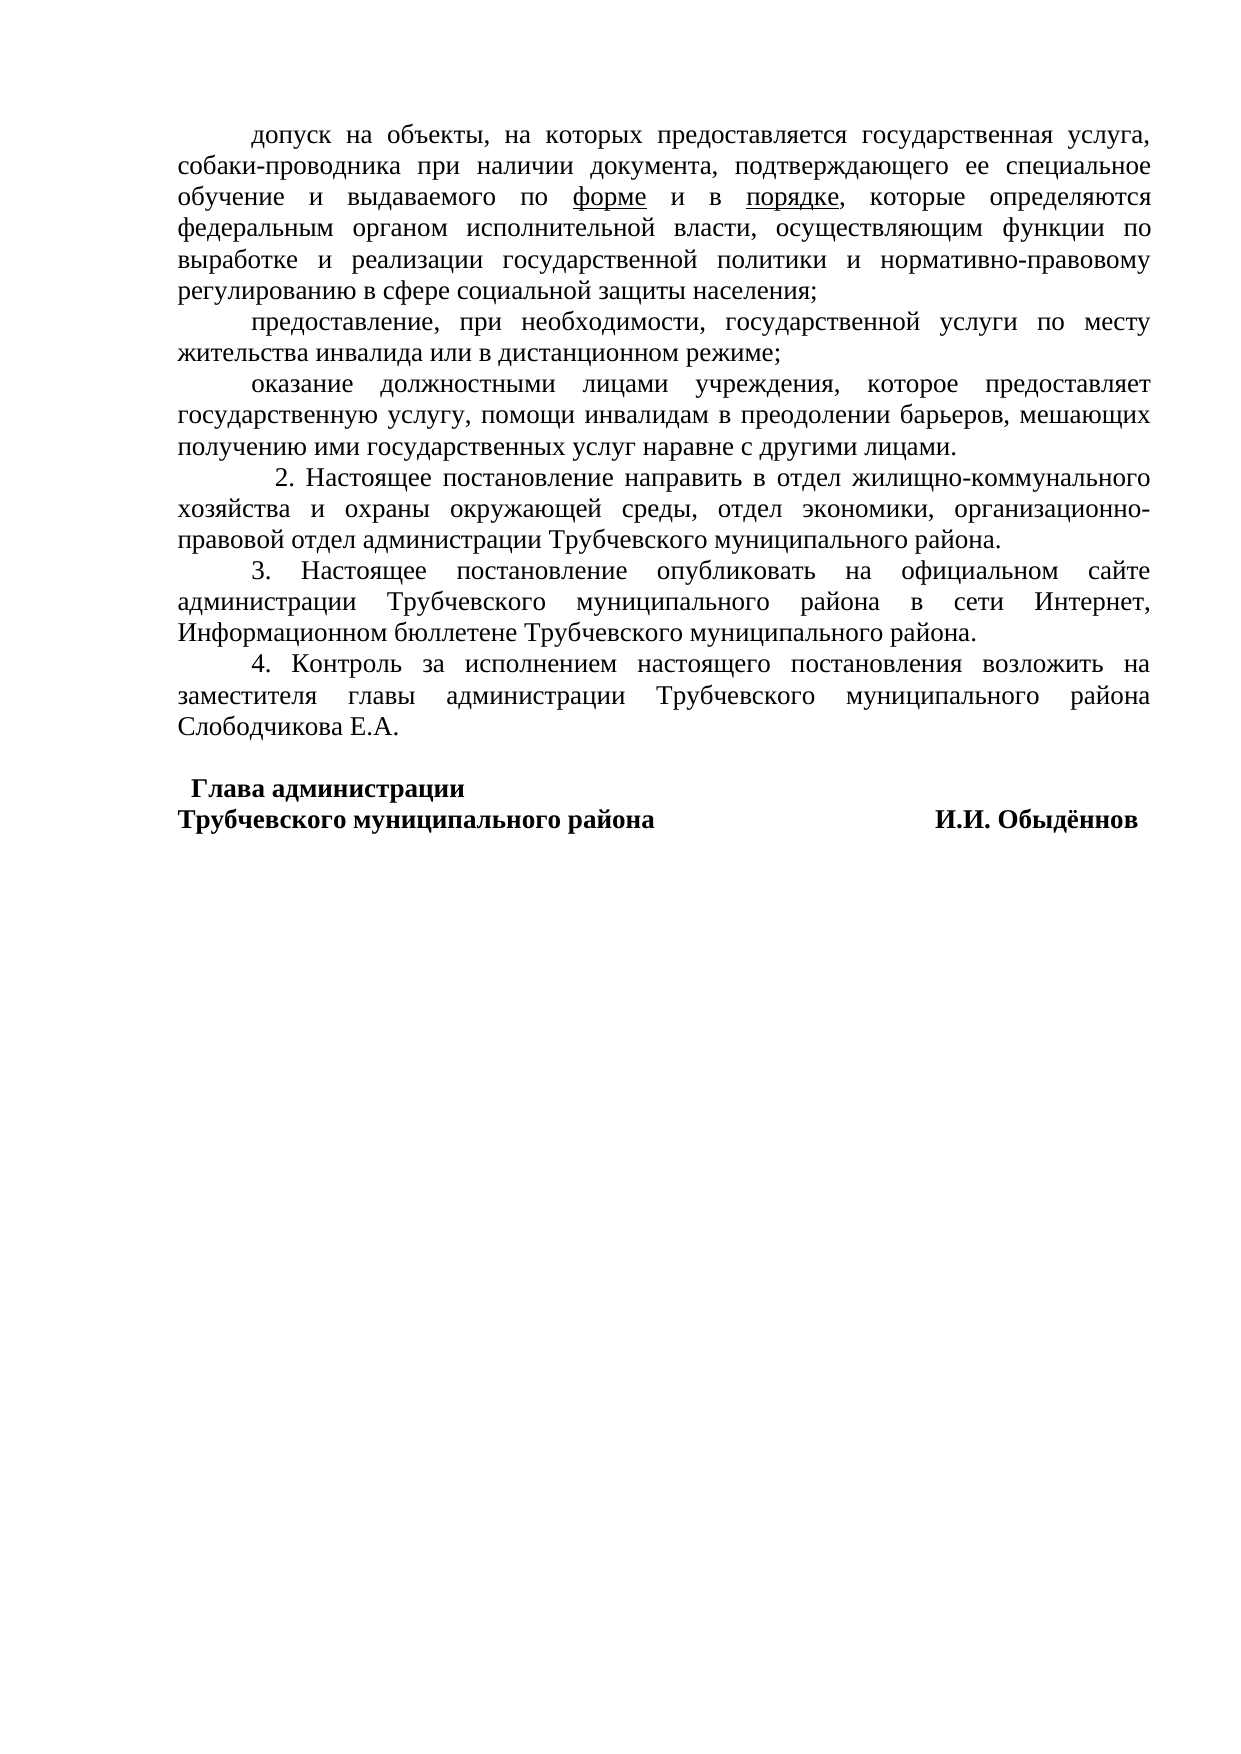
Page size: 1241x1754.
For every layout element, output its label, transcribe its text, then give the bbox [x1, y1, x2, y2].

text Глава администрации [177, 772, 1152, 803]
text 4. Контроль за исполнением настоящего постановления возложить на заместителя главы администрации Трубчевского муниципального района Слободчикова Е.А. [177, 648, 1152, 741]
text 2. Настоящее постановление направить в отдел жилищно-коммунального хозяйства и охраны окружающей среды, отдел экономики, организационно-правовой отдел администрации Трубчевского муниципального района. [177, 461, 1152, 554]
text 3. Настоящее постановление опубликовать на официальном сайте администрации Трубчевского муниципального района в сети Интернет, Информационном бюллетене Трубчевского муниципального района. [177, 554, 1152, 648]
text Трубчевского муниципального района И.И. Обыдённов [177, 803, 1152, 834]
text допуск на объекты, на которых предоставляется государственная услуга, собаки-проводника при наличии документа, подтверждающего ее специальное обучение и выдаваемого по форме и в порядке, которые определяются федеральным органом исполнительной власти, осуществляющим функции по выработке и реализации государственной политики и нормативно-правовому регулированию в сфере социальной защиты населения; [177, 118, 1152, 305]
text предоставление, при необходимости, государственной услуги по месту жительства инвалида или в дистанционном режиме; [177, 305, 1152, 367]
text оказание должностными лицами учреждения, которое предоставляет государственную услугу, помощи инвалидам в преодолении барьеров, мешающих получению ими государственных услуг наравне с другими лицами. [177, 367, 1152, 461]
